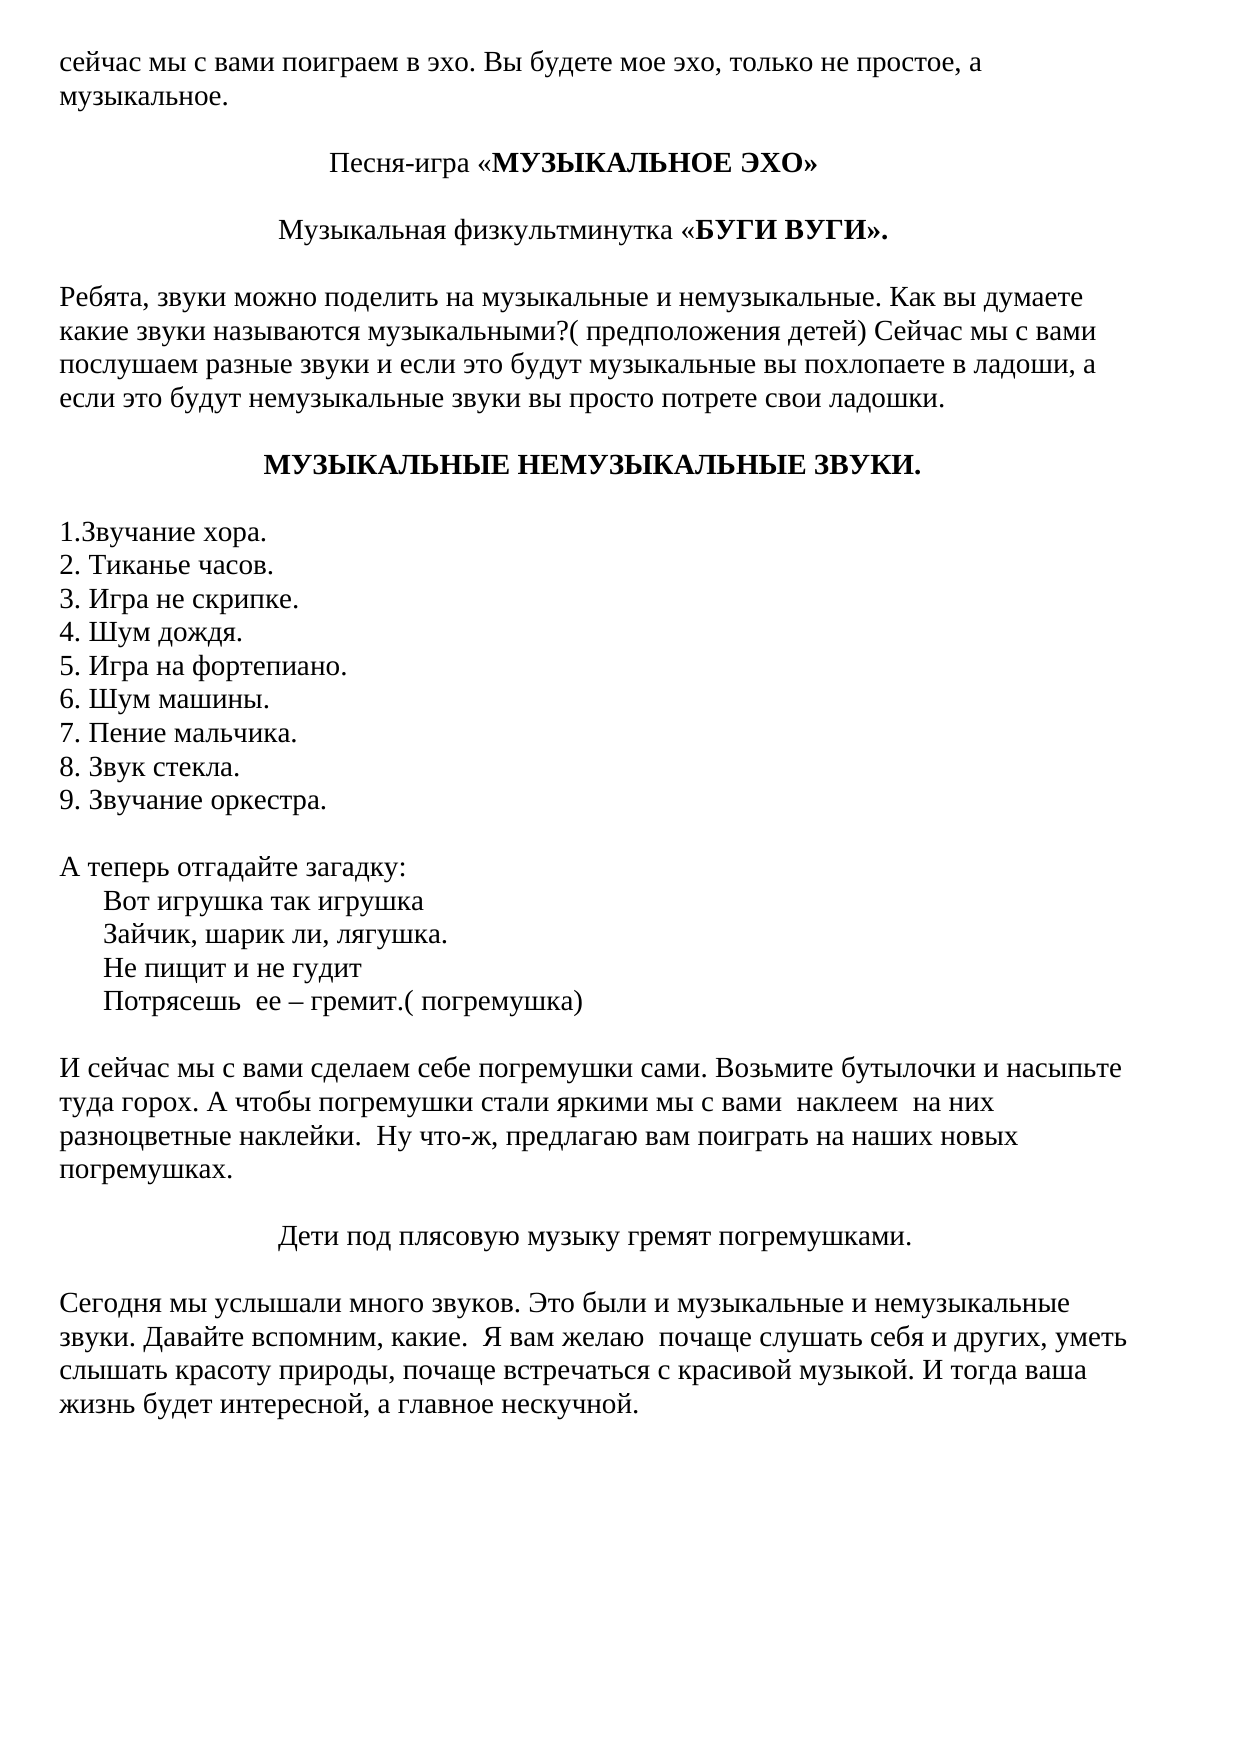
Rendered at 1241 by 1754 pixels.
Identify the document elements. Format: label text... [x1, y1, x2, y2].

text Вот игрушка так игрушка [59, 883, 1152, 916]
text 2. Тиканье часов. [59, 547, 1152, 581]
text Зайчик, шарик ли, лягушка. [59, 916, 1152, 950]
text Песня-игра «МУЗЫКАЛЬНОЕ ЭХО» [59, 145, 1152, 178]
text 8. Звук стекла. [59, 749, 1152, 782]
text МУЗЫКАЛЬНЫЕ НЕМУЗЫКАЛЬНЫЕ ЗВУКИ. [59, 447, 1152, 480]
text 6. Шум машины. [59, 682, 1152, 715]
text Музыкальная физкультминутка «БУГИ ВУГИ». [59, 212, 1152, 246]
text А теперь отгадайте загадку: [59, 849, 1152, 883]
text Сегодня мы услышали много звуков. Это были и музыкальные и немузыкальные звуки. Давайте вспомним, какие. Я вам желаю почаще слушать себя и других, уметь слышать красоту природы, почаще встречаться с красивой музыкой. И тогда ваша жизнь будет интересной, а главное нескучной. [59, 1285, 1152, 1419]
text Дети под плясовую музыку гремят погремушками. [59, 1218, 1152, 1252]
text 9. Звучание оркестра. [59, 782, 1152, 816]
text 4. Шум дождя. [59, 614, 1152, 648]
text 7. Пение мальчика. [59, 715, 1152, 749]
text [59, 44, 1152, 111]
text 3. Игра не скрипке. [59, 581, 1152, 614]
text Потрясешь ее – гремит.( погремушка) [59, 983, 1152, 1017]
text 5. Игра на фортепиано. [59, 648, 1152, 682]
text Не пищит и не гудит [59, 950, 1152, 983]
text И сейчас мы с вами сделаем себе погремушки сами. Возьмите бутылочки и насыпьте туда горох. А чтобы погремушки стали яркими мы с вами наклеем на них разноцветные наклейки. Ну что-ж, предлагаю вам поиграть на наших новых погремушках. [59, 1051, 1152, 1185]
text Ребята, звуки можно поделить на музыкальные и немузыкальные. Как вы думаете какие звуки называются музыкальными?( предположения детей) Сейчас мы с вами послушаем разные звуки и если это будут музыкальные вы похлопаете в ладоши, а если это будут немузыкальные звуки вы просто потрете свои ладошки. [59, 279, 1152, 413]
text 1.Звучание хора. [59, 514, 1152, 547]
